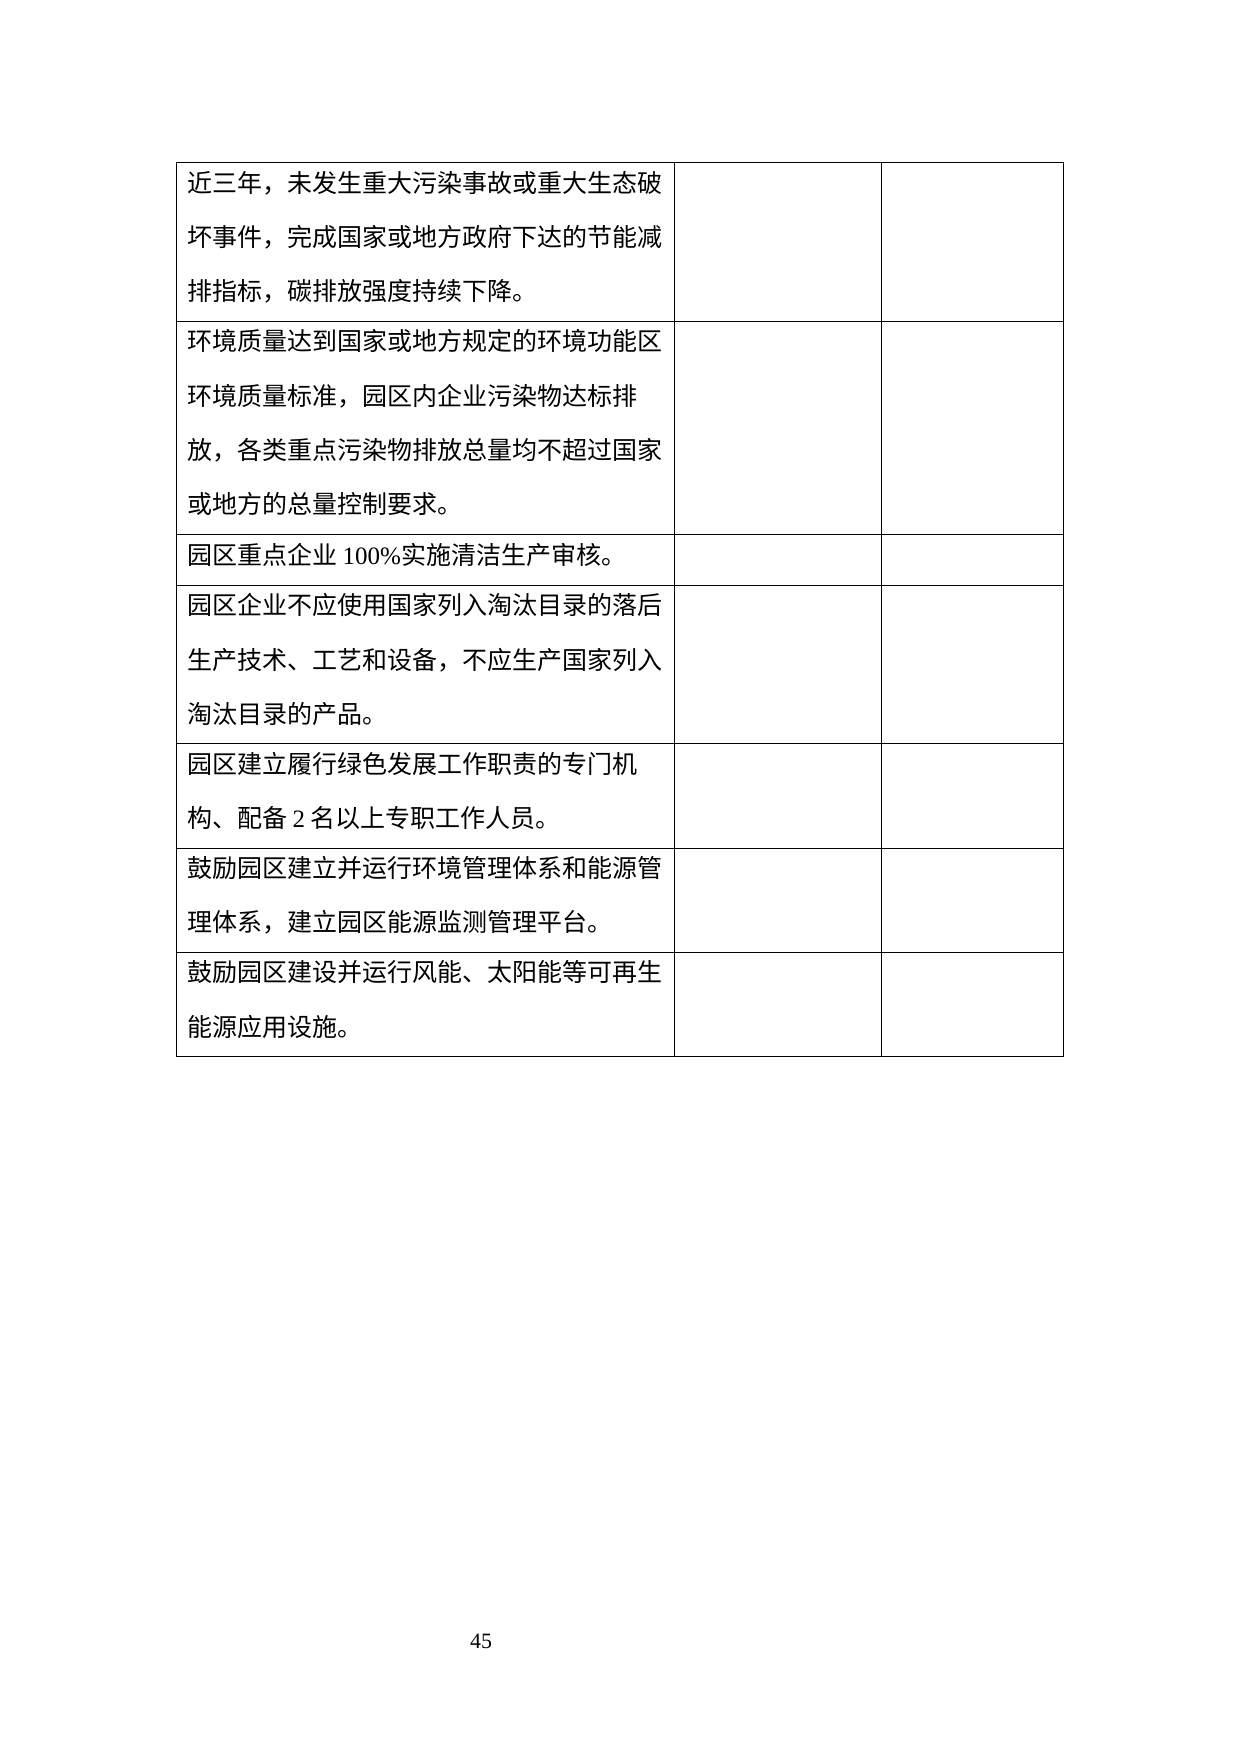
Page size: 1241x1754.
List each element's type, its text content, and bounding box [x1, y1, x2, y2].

table_cell [675, 163, 881, 321]
table_cell [882, 586, 1063, 743]
table_cell 近三年，未发生重大污染事故或重大生态破坏事件，完成国家或地方政府下达的节能减排指标，碳排放强度持续下降。 [177, 163, 674, 321]
table_cell [882, 849, 1063, 952]
table_cell 环境质量达到国家或地方规定的环境功能区环境质量标准，园区内企业污染物达标排放，各类重点污染物排放总量均不超过国家或地方的总量控制要求。 [177, 322, 674, 533]
table_cell [882, 953, 1063, 1056]
table_cell [882, 322, 1063, 533]
table_cell [675, 322, 881, 533]
table_cell [675, 535, 881, 585]
table_cell 园区重点企业100%实施清洁生产审核。 [177, 535, 674, 585]
table_cell 园区建立履行绿色发展工作职责的专门机构、配备2名以上专职工作人员。 [177, 744, 674, 847]
table_cell [675, 586, 881, 743]
table_cell [882, 535, 1063, 585]
table_cell [675, 849, 881, 952]
table_cell [882, 163, 1063, 321]
table_cell 园区企业不应使用国家列入淘汰目录的落后生产技术、工艺和设备，不应生产国家列入淘汰目录的产品。 [177, 586, 674, 743]
table_cell [675, 744, 881, 847]
table_cell 鼓励园区建立并运行环境管理体系和能源管理体系，建立园区能源监测管理平台。 [177, 849, 674, 952]
table_cell 鼓励园区建设并运行风能、太阳能等可再生能源应用设施。 [177, 953, 674, 1056]
table_cell [675, 953, 881, 1056]
table_cell [882, 744, 1063, 847]
